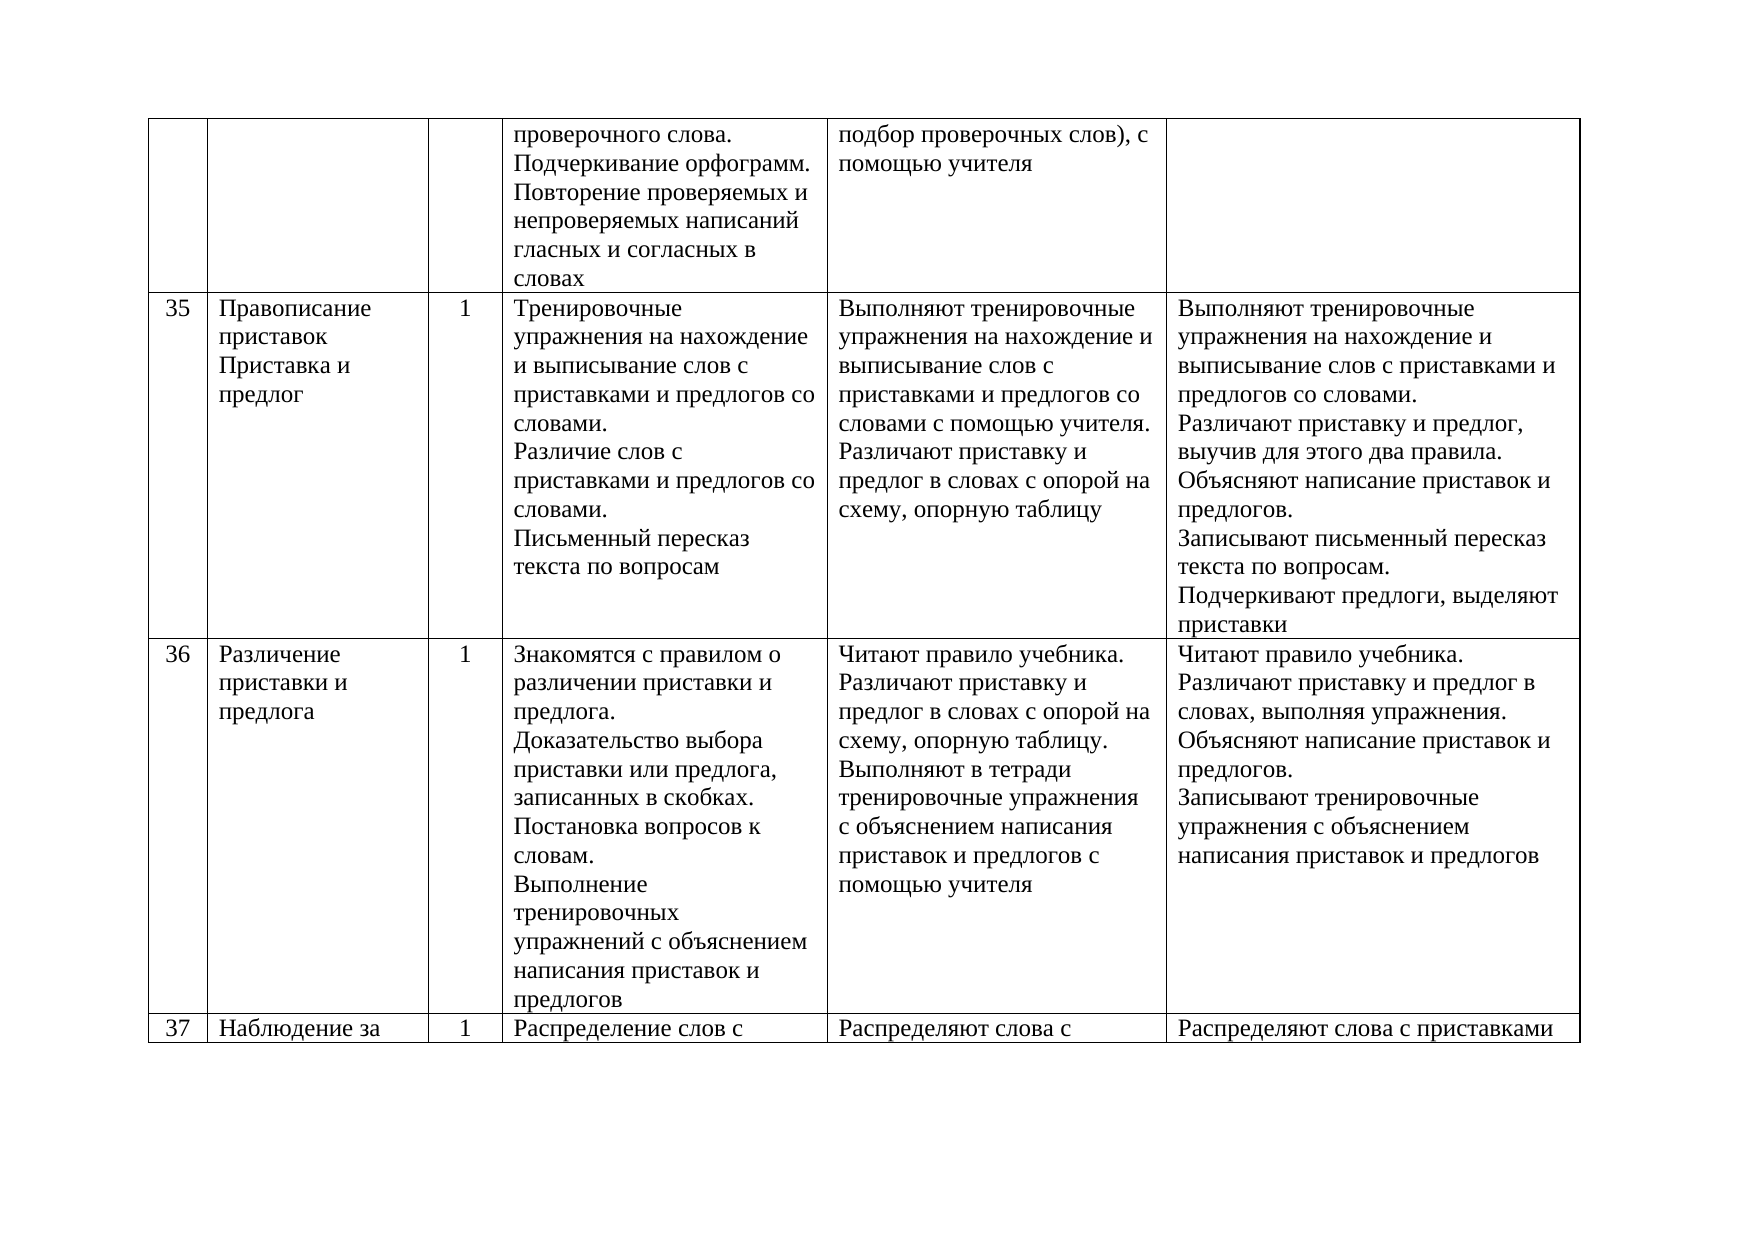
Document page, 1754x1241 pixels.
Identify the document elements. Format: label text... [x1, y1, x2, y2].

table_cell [1167, 1014, 1579, 1042]
table_cell Выполняют тренировочные упражнения на нахождение и выписывание слов с приставками и предлогов со словами. Различают приставку и предлог, выучив для этого два правила. Объясняют написание приставок и предлогов. Записывают письменный пересказ текста по вопросам. Подчеркивают предлоги, выделяют приставки [1167, 293, 1579, 638]
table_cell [828, 119, 1166, 292]
table_cell Выполняют тренировочные упражнения на нахождение и выписывание слов с приставками и предлогов со словами с помощью учителя. Различают приставку и предлог в словах с опорой на схему, опорную таблицу [828, 293, 1166, 638]
table_cell 36 [149, 639, 207, 1012]
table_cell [1167, 119, 1579, 292]
table_cell 1 [429, 293, 502, 638]
table_cell Читают правило учебника. Различают приставку и предлог в словах с опорой на схему, опорную таблицу. Выполняют в тетради тренировочные упражнения с объяснением написания приставок и предлогов с помощью учителя [828, 639, 1166, 1012]
table_cell Правописание приставок Приставка и предлог [208, 293, 428, 638]
table_cell Знакомятся с правилом о различении приставки и предлога. Доказательство выбора приставки или предлога, записанных в скобках. Постановка вопросов к словам. Выполнение тренировочных упражнений с объяснением написания приставок и предлогов [503, 639, 827, 1012]
table_cell Читают правило учебника. Различают приставку и предлог в словах, выполняя упражнения. Объясняют написание приставок и предлогов. Записывают тренировочные упражнения с объяснением написания приставок и предлогов [1167, 639, 1579, 1012]
table_cell 1 [429, 119, 502, 292]
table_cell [208, 119, 428, 292]
table_cell 35 [149, 293, 207, 638]
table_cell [503, 1014, 827, 1042]
table_cell Тренировочные упражнения на нахождение и выписывание слов с приставками и предлогов со словами. Различие слов с приставками и предлогов со словами. Письменный пересказ текста по вопросам [503, 293, 827, 638]
table_cell 34 [149, 119, 207, 292]
table_cell 1 [429, 1014, 502, 1042]
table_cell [208, 1014, 428, 1042]
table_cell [503, 119, 827, 292]
table_cell Различение приставки и предлога [208, 639, 428, 1012]
table_cell 1 [429, 639, 502, 1012]
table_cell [828, 1014, 1166, 1042]
table_cell 37 [149, 1014, 207, 1042]
